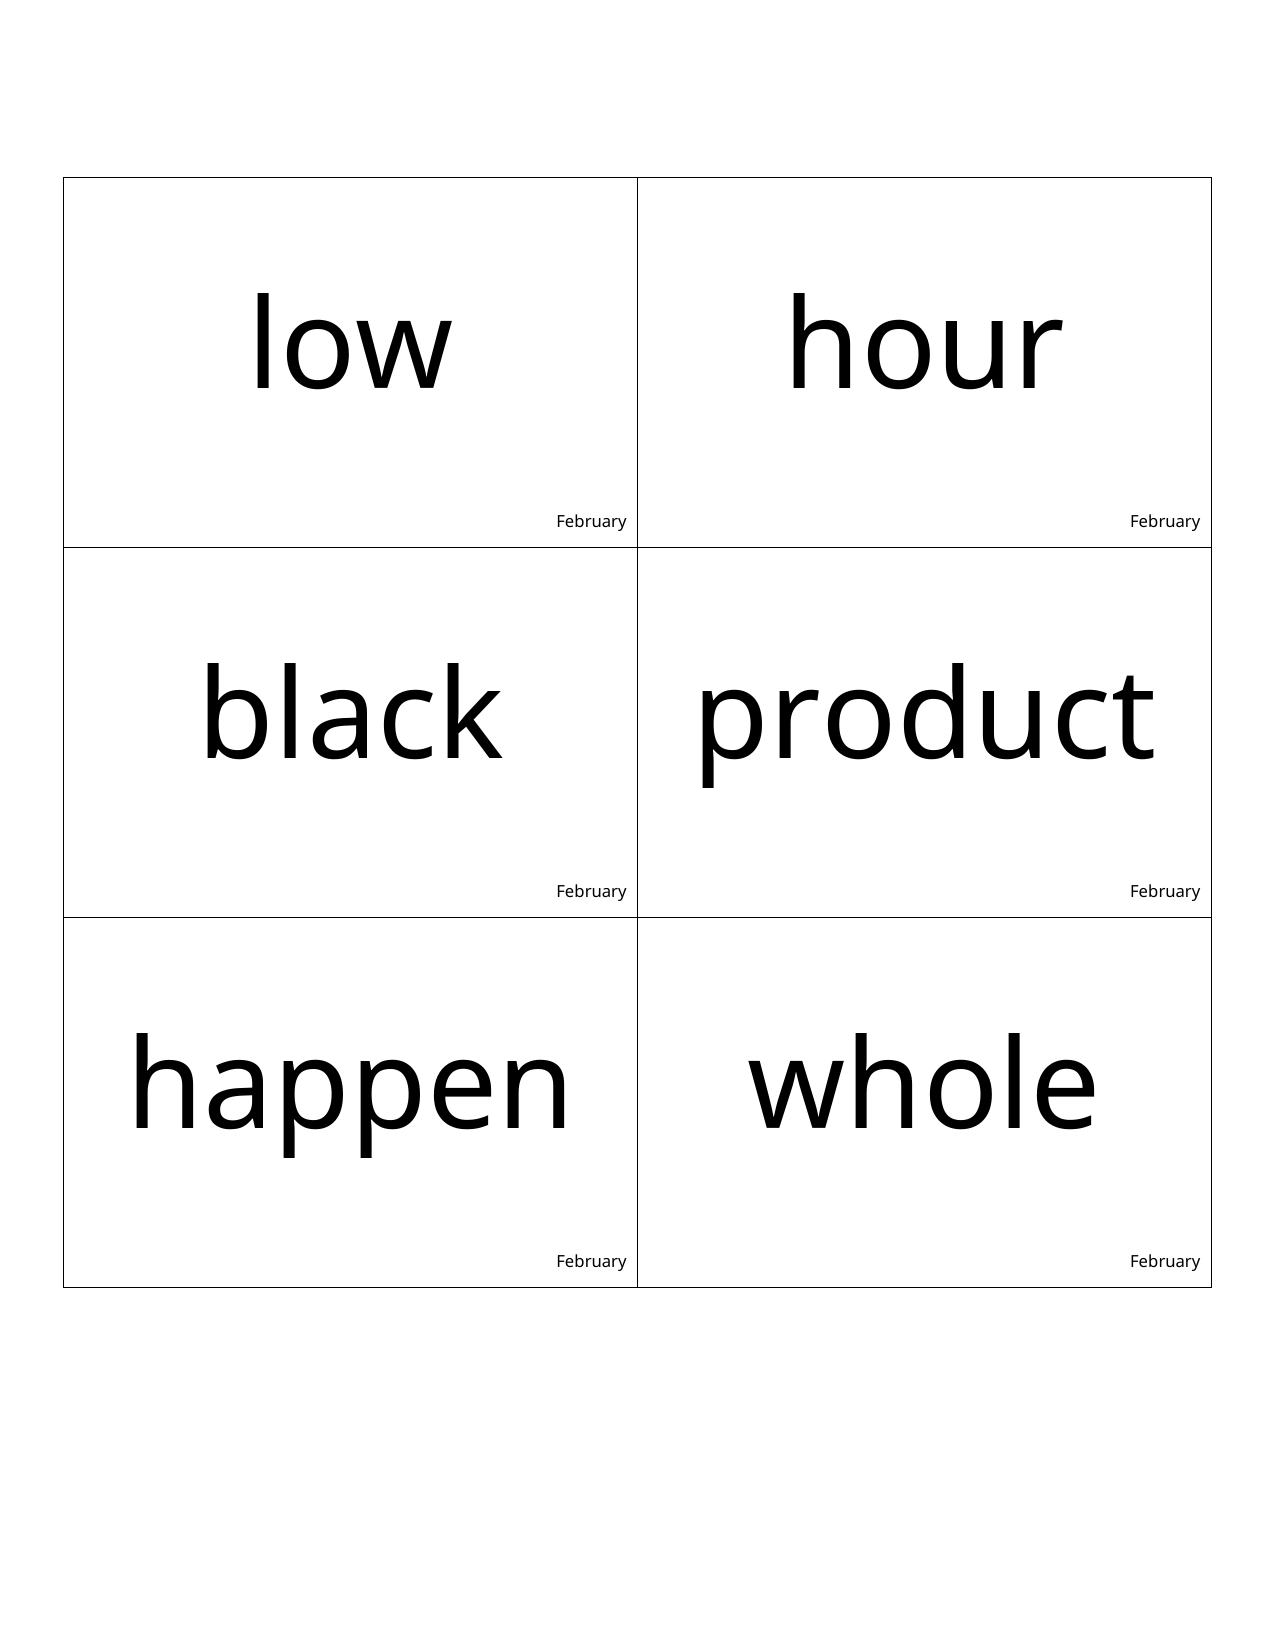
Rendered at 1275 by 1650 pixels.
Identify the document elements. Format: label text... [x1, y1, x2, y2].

table_cell product February [638, 548, 1211, 917]
table_cell whole February [638, 918, 1211, 1287]
table_cell happen February [64, 918, 637, 1287]
table_header hour February [638, 178, 1211, 547]
table_cell black February [64, 548, 637, 917]
table_header low February [64, 178, 637, 547]
